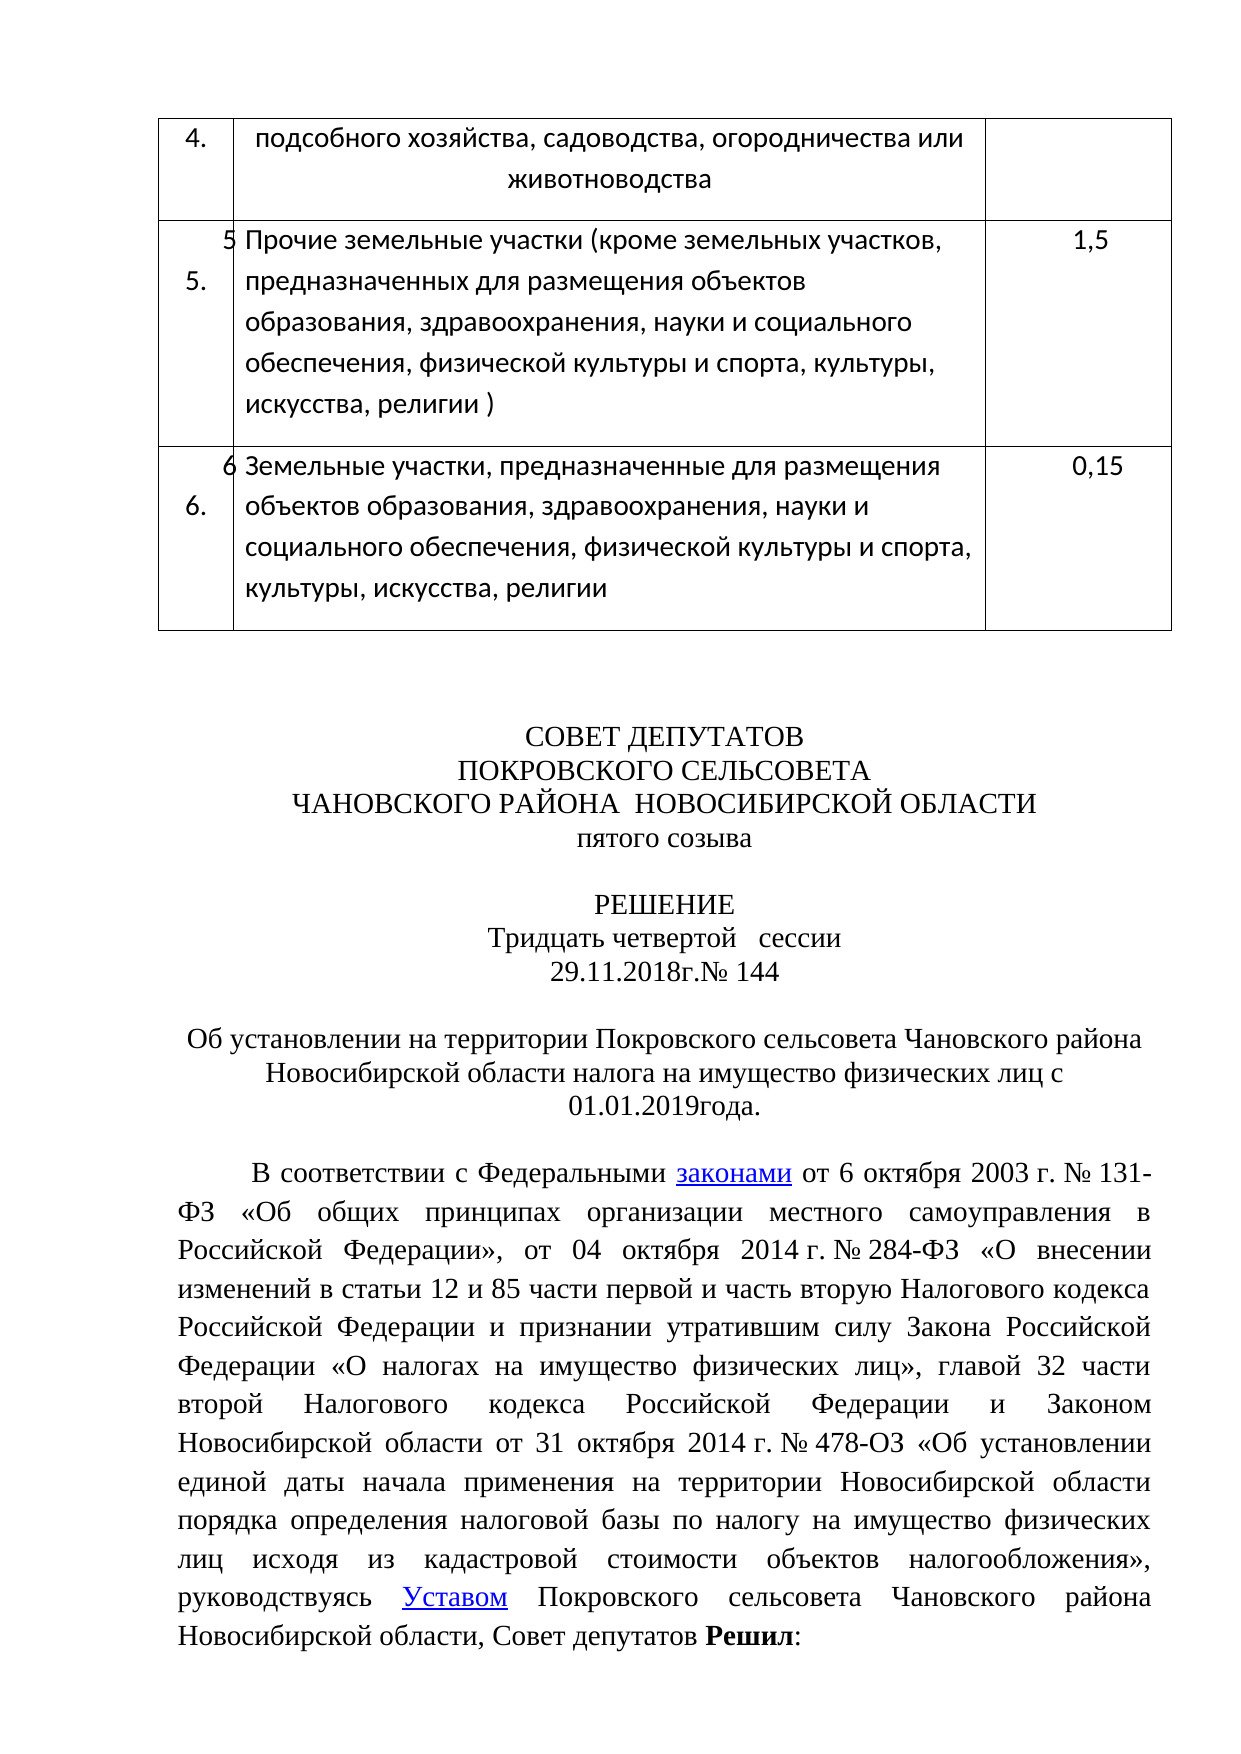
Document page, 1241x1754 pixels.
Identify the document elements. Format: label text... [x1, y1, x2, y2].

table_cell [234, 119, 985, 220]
text В соответствии с Федеральными законами от 6 октября 2003 г. № 131-ФЗ «Об общих принципах организации местного самоуправления в Российской Федерации», от 04 октября 2014 г. № 284-ФЗ «О внесении изменений в статьи 12 и 85 части первой и часть вторую Налогового кодекса Российской Федерации и признании утратившим силу Закона Российской Федерации «О налогах на имущество физических лиц», главой 32 части второй Налогового кодекса Российской Федерации и Законом Новосибирской области от 31 октября 2014 г. № 478-ОЗ «Об установлении единой даты начала применения на территории Новосибирской области порядка определения налоговой базы по налогу на имущество физических лиц исходя из кадастровой стоимости объектов налогообложения», руководствуясь Уставом Покровского сельсовета Чановского района Новосибирской области, Совет депутатов Решил: [177, 1155, 1152, 1651]
text пятого созыва [177, 820, 1152, 853]
text РЕШЕНИЕ [177, 887, 1152, 921]
text 29.11.2018г.№ 144 [177, 954, 1152, 988]
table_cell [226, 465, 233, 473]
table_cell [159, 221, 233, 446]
text СОВЕТ ДЕПУТАТОВ [177, 719, 1152, 753]
text Об установлении на территории Покровского сельсовета Чановского района Новосибирской области налога на имущество физических лиц с 01.01.2019года. [177, 1021, 1152, 1122]
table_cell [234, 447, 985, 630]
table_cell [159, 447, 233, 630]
text Тридцать четвертой сессии [177, 921, 1152, 954]
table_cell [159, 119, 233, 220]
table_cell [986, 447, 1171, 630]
text ПОКРОВСКОГО СЕЛЬСОВЕТА [177, 753, 1152, 786]
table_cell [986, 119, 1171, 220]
text ЧАНОВСКОГО РАЙОНА НОВОСИБИРСКОЙ ОБЛАСТИ [177, 786, 1152, 820]
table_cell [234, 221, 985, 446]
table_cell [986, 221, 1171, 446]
